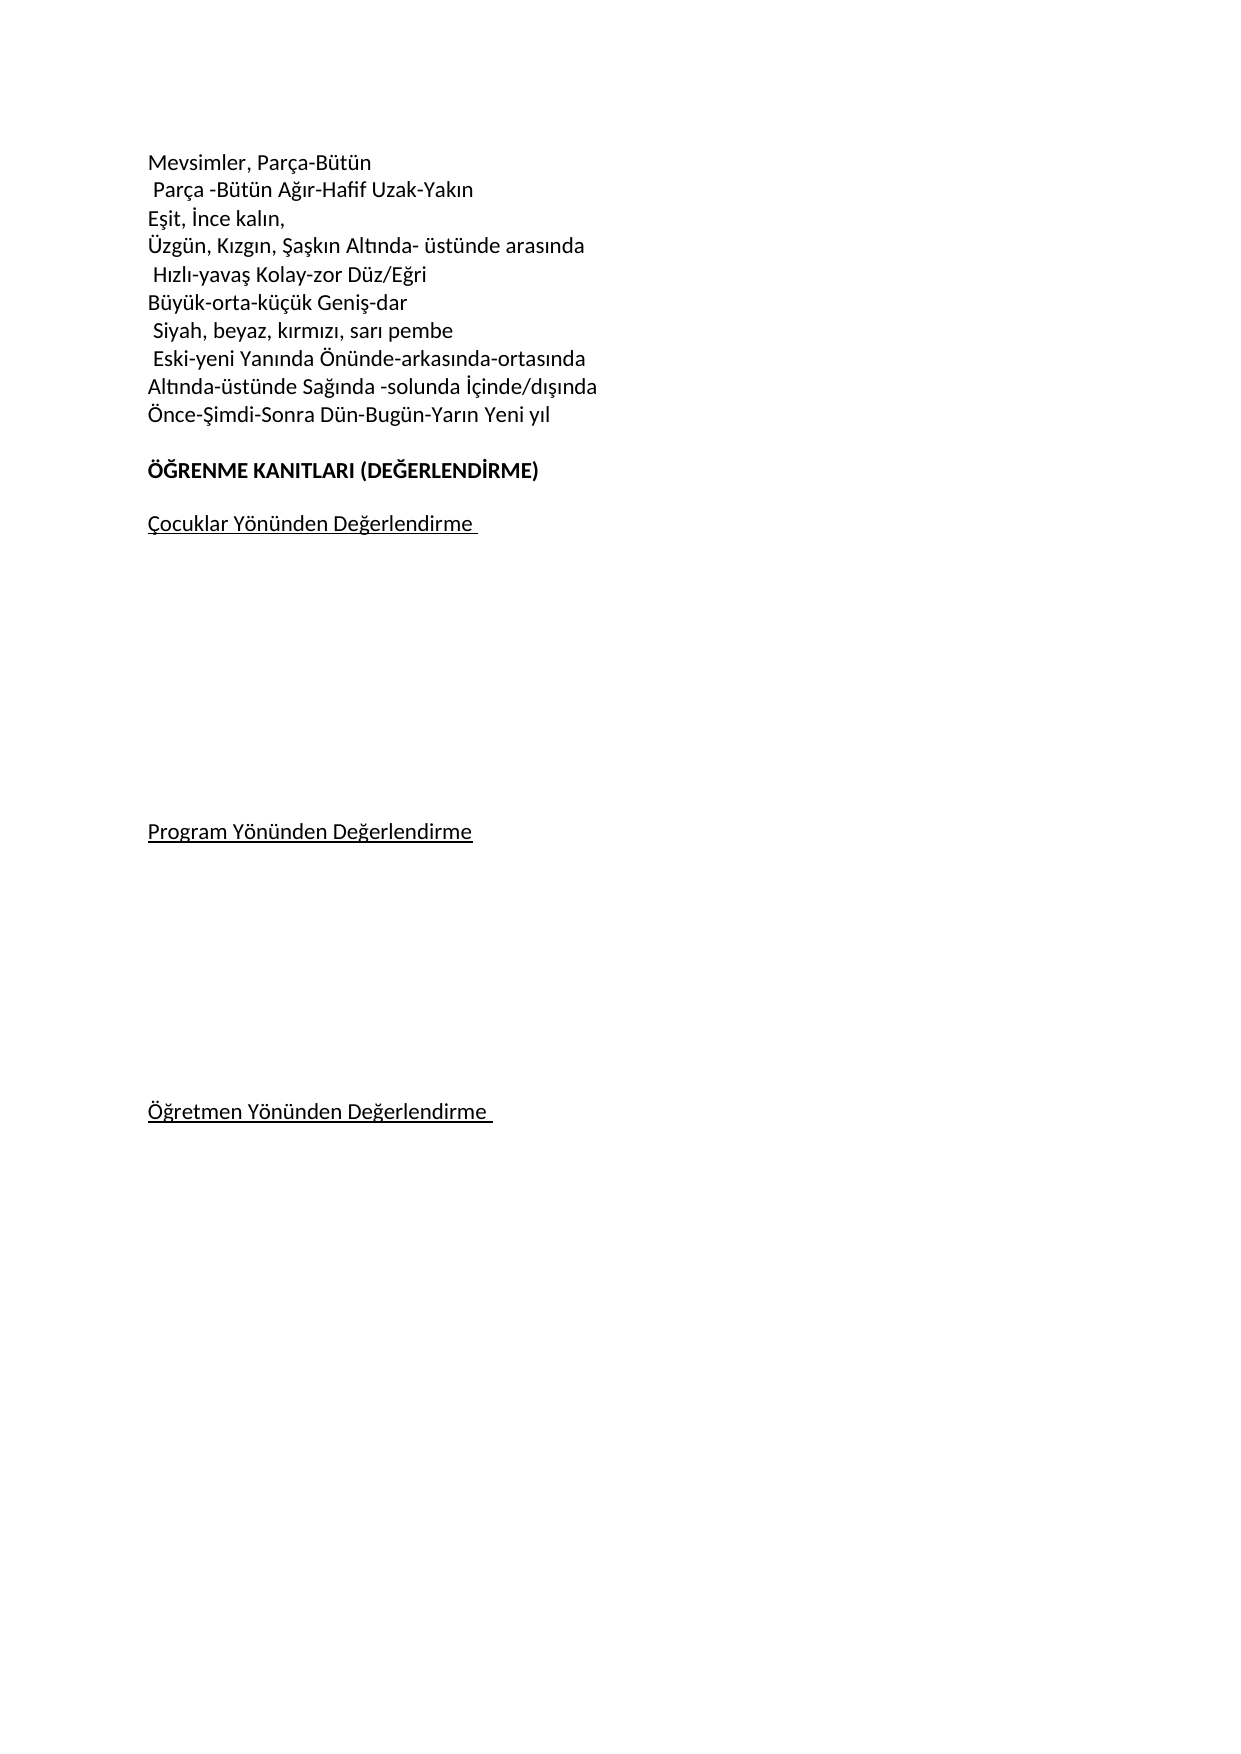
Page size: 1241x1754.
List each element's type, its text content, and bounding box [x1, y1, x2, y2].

text Önce-Şimdi-Sonra Dün-Bugün-Yarın Yeni yıl [148, 400, 1093, 428]
text Program Yönünden Değerlendirme [148, 817, 1093, 845]
text Altında-üstünde Sağında -solunda İçinde/dışında [148, 372, 1093, 400]
text ÖĞRENME KANITLARI (DEĞERLENDİRME) [148, 456, 1093, 484]
text Mevsimler, Parça-Bütün [148, 148, 1093, 176]
text Büyük-orta-küçük Geniş-dar [148, 288, 1093, 316]
text Eşit, İnce kalın, [148, 204, 1093, 232]
text Üzgün, Kızgın, Şaşkın Altında- üstünde arasında [148, 232, 1093, 260]
text Öğretmen Yönünden Değerlendirme [148, 1097, 1093, 1125]
text Eski-yeni Yanında Önünde-arkasında-ortasında [148, 344, 1093, 372]
text Hızlı-yavaş Kolay-zor Düz/Eğri [148, 260, 1093, 288]
text Çocuklar Yönünden Değerlendirme [148, 509, 1093, 537]
text Siyah, beyaz, kırmızı, sarı pembe [148, 316, 1093, 344]
text Parça -Bütün Ağır-Hafif Uzak-Yakın [148, 176, 1093, 204]
